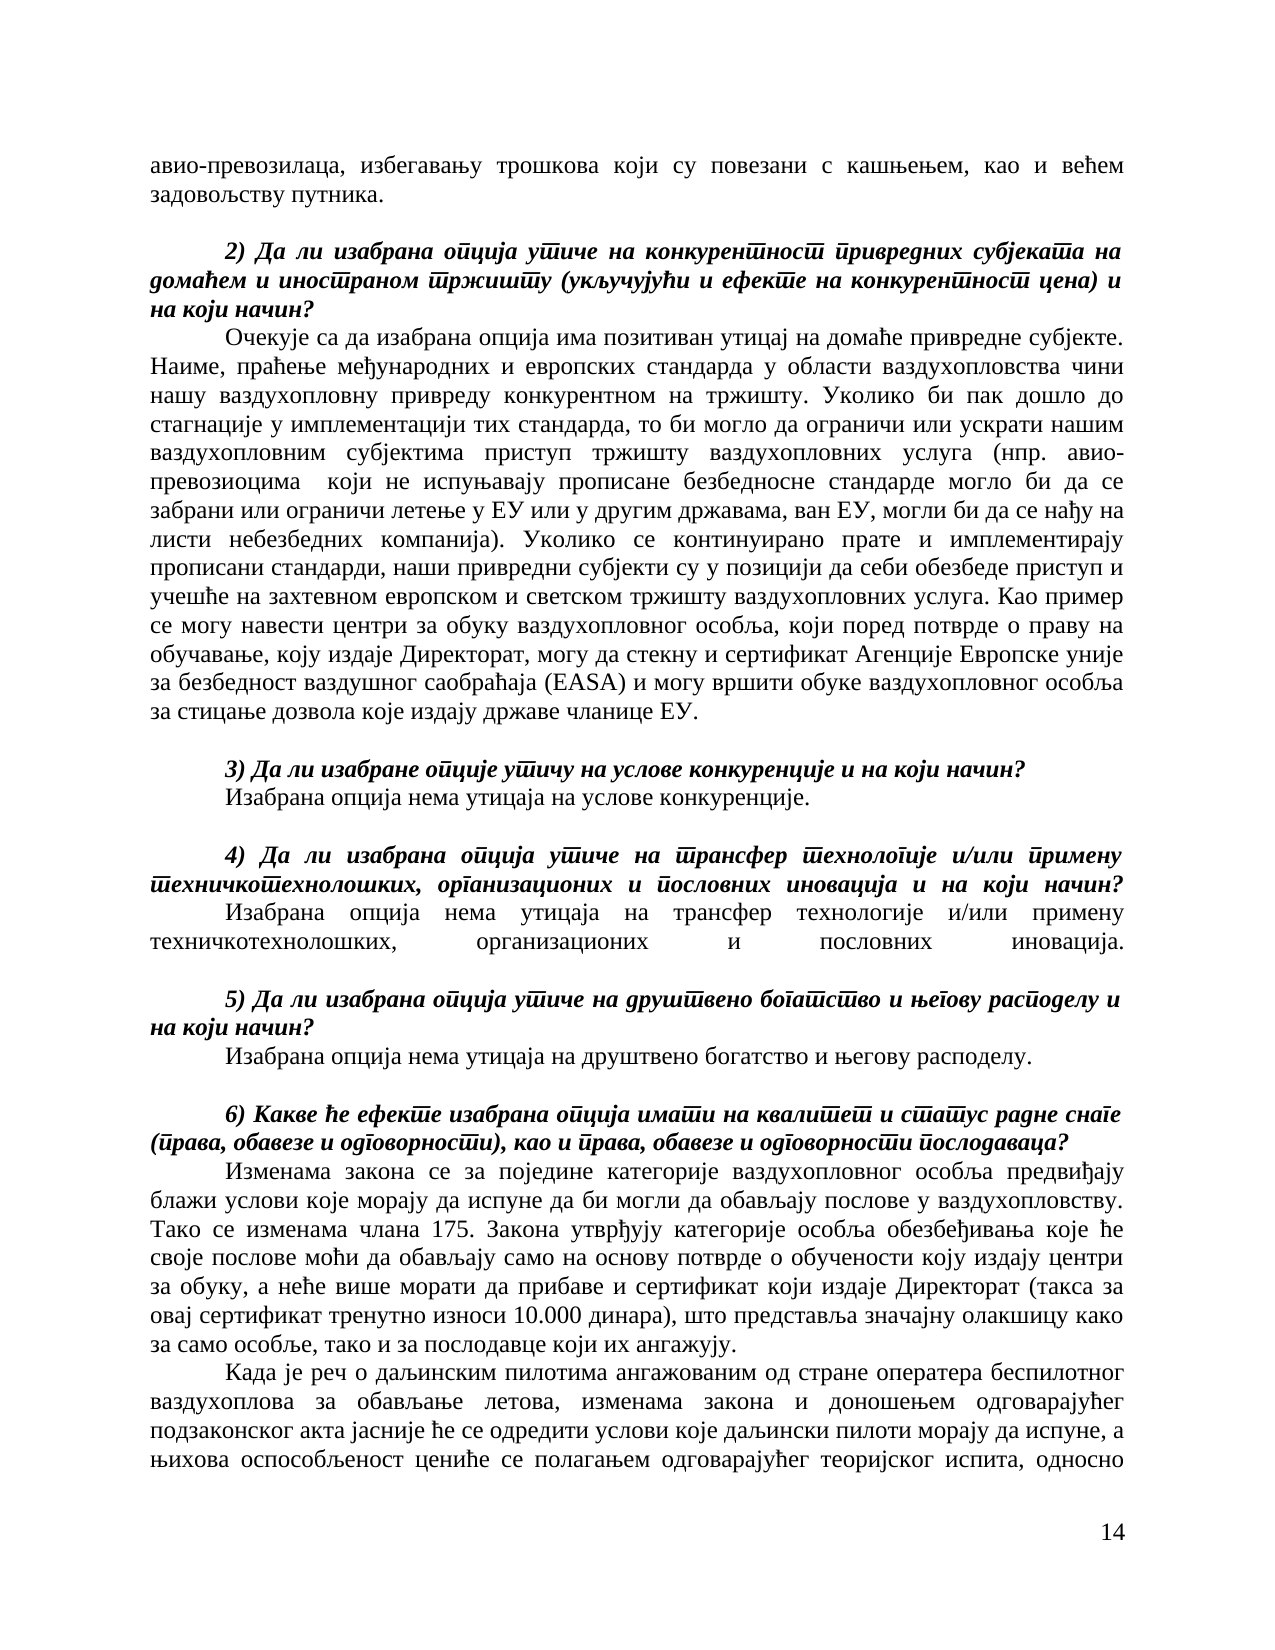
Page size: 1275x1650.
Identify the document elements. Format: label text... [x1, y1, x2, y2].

text Изменама закона се за поједине категорије ваздухопловног особља предвиђају блажи услови које морају да испуне да би могли да обављају послове у ваздухопловству. Тако се изменама члана 175. Закона утврђују категорије особља обезбеђивања које ће своје послове моћи да обављају само на основу потврде о обучености коју издају центри за обуку, а неће више морати да прибаве и сертификат који издаје Директорат (такса за овај сертификат тренутно износи 10.000 динара), што представља значајну олакшицу како за само особље, тако и за послодавце који их ангажују. [150, 1156, 1125, 1357]
text Очекује са да изабрана опција има позитиван утицај на домаће привредне субјекте. Наиме, праћење међународних и европских стандарда у области ваздухопловства чини нашу ваздухопловну привреду конкурентном на тржишту. Уколико би пак дошло до стагнације у имплементацији тих стандарда, то би могло да ограничи или ускрати нашим ваздухопловним субјектима приступ тржишту ваздухопловних услуга (нпр. авио-превозиоцима који не испуњавају прописане безбедносне стандарде могло би да се забрани или ограничи летење у ЕУ или у другим државама, ван ЕУ, могли би да се нађу на листи небезбедних компанија). Уколико се континуирано прате и имплементирају прописани стандарди, наши привредни субјекти су у позицији да себи обезбеде приступ и учешће на захтевном европском и светском тржишту ваздухопловних услуга. Као пример се могу навести центри за обуку ваздухопловног особља, који поред потврде о праву на обучавање, коју издаје Директорат, могу да стекну и сертификат Агенције Европске уније за безбедност ваздушног саобраћаја (EASA) и могу вршити обуке ваздухопловног особља за стицање дозвола које издају државе чланице ЕУ. [150, 322, 1125, 725]
text 6) Какве ће ефекте изабрана опција имати на квалитет и статус радне снаге (права, обавезе и одговорности), као и права, обавезе и одговорности послодаваца? [150, 1099, 1125, 1156]
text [150, 1357, 1125, 1472]
text Изабрана опција нема утицаја на услове конкуренције. [150, 782, 1125, 811]
text 5) Да ли изабрана опција утиче на друштвено богатство и његову расподелу и на који начин? [150, 984, 1125, 1041]
text Изабрана опција нема утицаја на друштвено богатство и његову расподелу. [150, 1041, 1125, 1070]
text 2) Да ли изабрана опција утиче на конкурентност привредних субјеката на домаћем и иностраном тржишту (укључујући и ефекте на конкурентност цена) и на који начин? [150, 236, 1125, 322]
text 3) Да ли изабране опције утичу на услове конкуренције и на који начин? [150, 754, 1125, 782]
text 4) Да ли изабрана опција утиче на трансфер технологије и/или примену техничкотехнолошких, организационих и пословних иновација и на који начин? Изабрана опција нема утицаја на трансфер технологије и/или примену техничкотехнолошких, организационих и пословних иновација. [150, 840, 1125, 984]
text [150, 150, 1125, 207]
